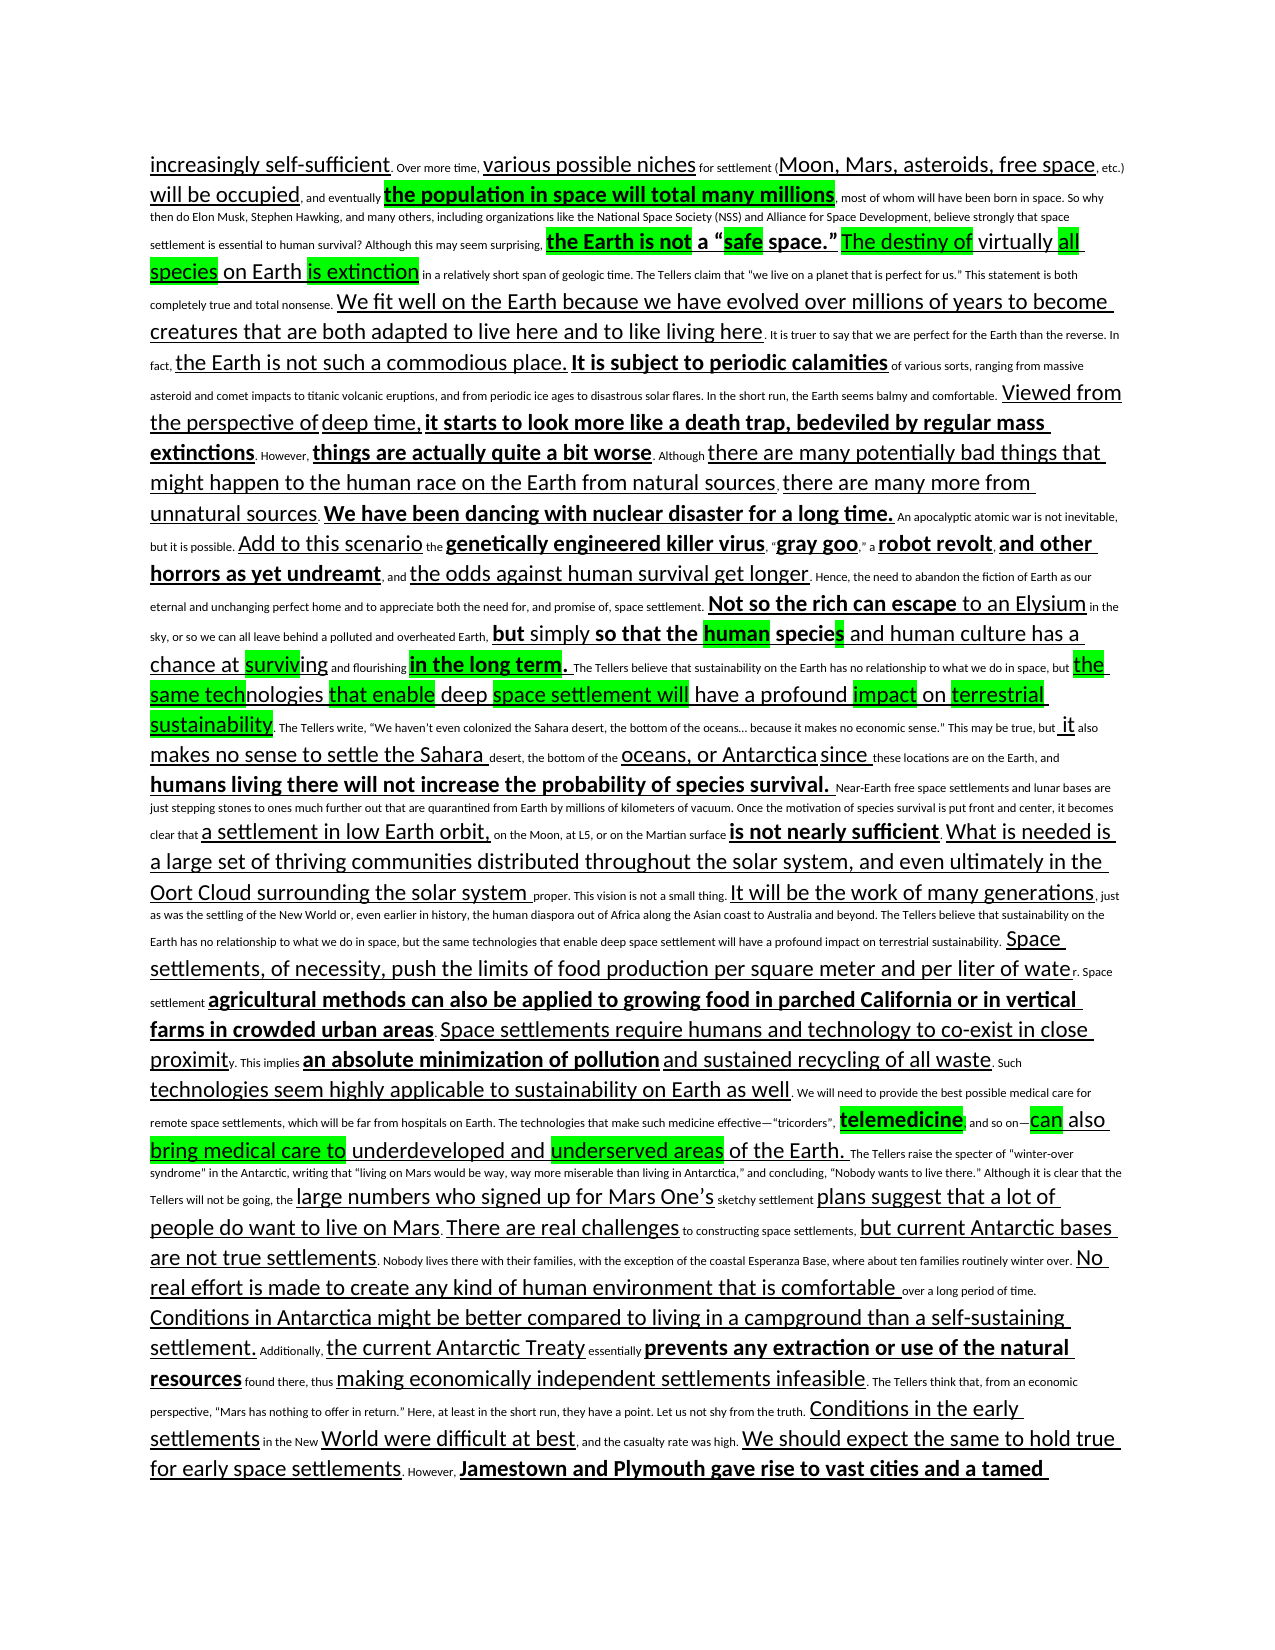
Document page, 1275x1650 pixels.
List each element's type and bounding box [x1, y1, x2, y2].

text [150, 150, 1125, 1482]
